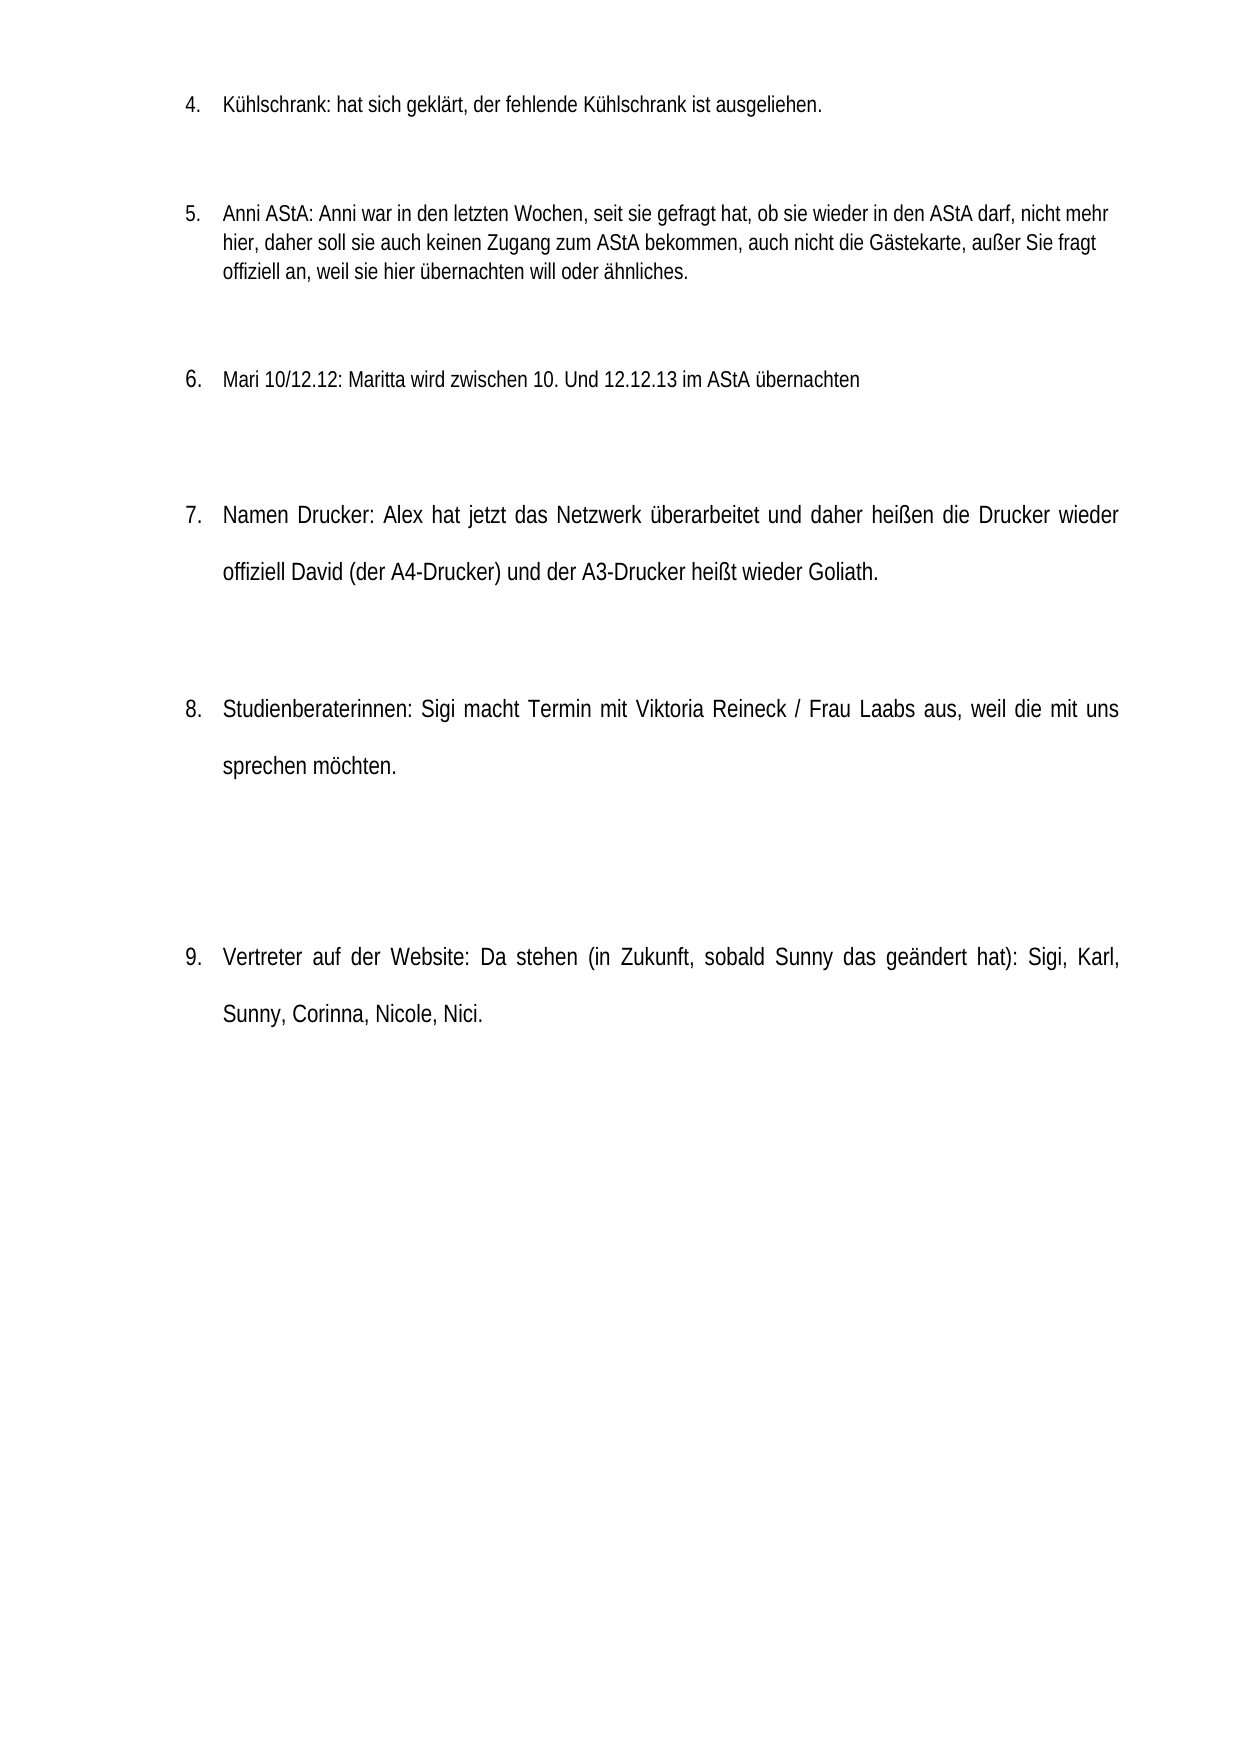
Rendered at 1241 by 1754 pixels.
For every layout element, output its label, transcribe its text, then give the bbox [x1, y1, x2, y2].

list Anni AStA: Anni war in den letzten Wochen, seit sie gefragt hat, ob sie wieder in den AStA darf, nicht mehr hier, daher soll sie auch keinen Zugang zum AStA bekommen, auch nicht die Gästekarte, außer Sie fragt offiziell an, weil sie hier übernachten will oder ähnliches. [185, 197, 1122, 284]
list Vertreter auf der Website: Da stehen (in Zukunft, sobald Sunny das geändert hat): Sigi, Karl, Sunny, Corinna, Nicole, Nici. [185, 942, 1122, 1028]
list Mari 10/12.12: Maritta wird zwischen 10. Und 12.12.13 im AStA übernachten [185, 364, 1122, 392]
list Kühlschrank: hat sich geklärt, der fehlende Kühlschrank ist ausgeliehen. [185, 89, 1122, 118]
list Studienberaterinnen: Sigi macht Termin mit Viktoria Reineck / Frau Laabs aus, weil die mit uns sprechen möchten. [185, 694, 1122, 780]
list Namen Drucker: Alex hat jetzt das Netzwerk überarbeitet und daher heißen die Drucker wieder offiziell David (der A4-Drucker) und der A3-Drucker heißt wieder Goliath. [185, 500, 1122, 586]
